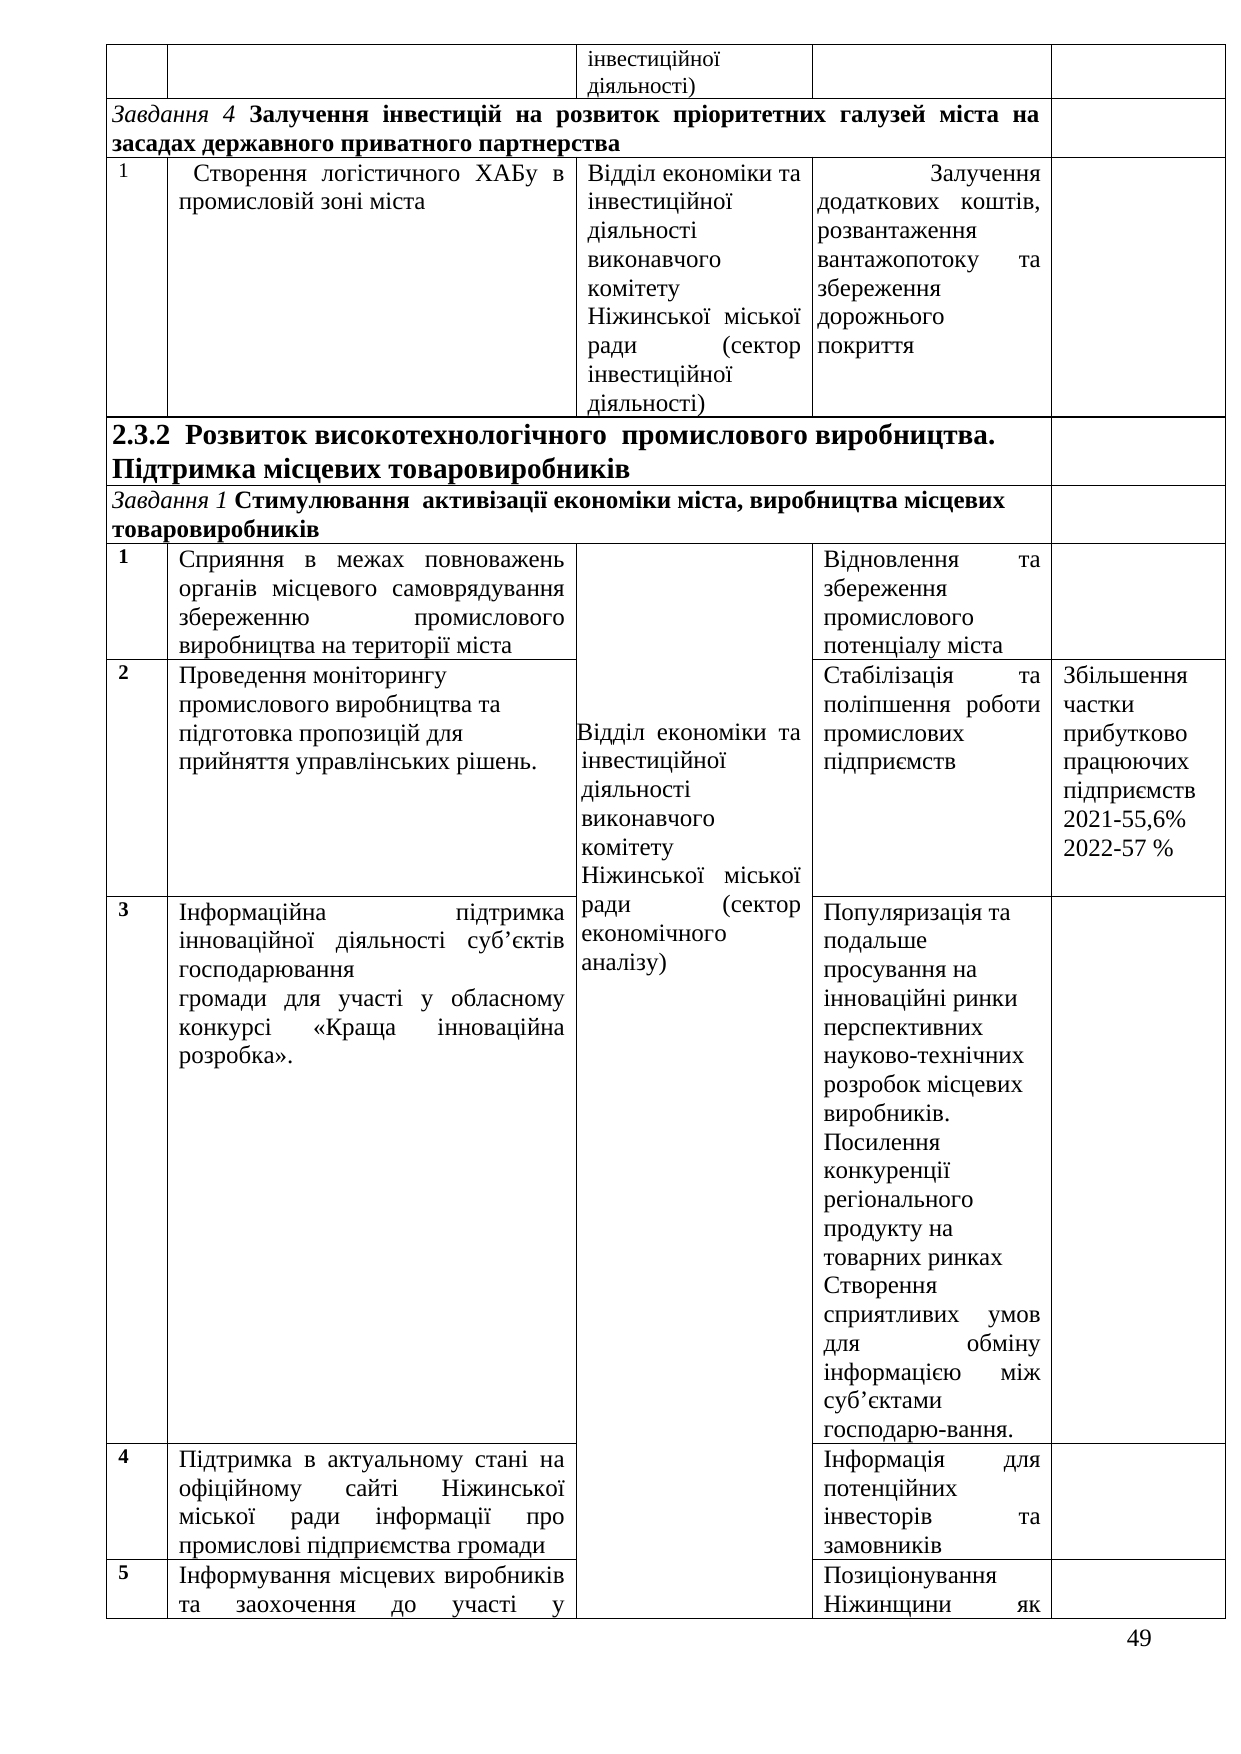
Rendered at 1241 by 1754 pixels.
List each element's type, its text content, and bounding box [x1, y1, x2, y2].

table_cell 4 [107, 1444, 167, 1559]
table_cell Відділ економіки та інвестиційної діяльності виконавчого комітету Ніжинської міської ради (сектор економічного аналізу) [577, 544, 812, 1617]
table_cell Популяризація та подальше просування на інноваційні ринки перспективних науково-технічних розробок місцевих виробників. Посилення конкуренції регіонального продукту на товарних ринках Створення сприятливих умов для обміну інформацією між суб’єктами господарю-вання. [813, 897, 1051, 1443]
table_cell [1052, 158, 1225, 416]
table_cell [1052, 544, 1225, 659]
table_cell Інформаційна підтримка інноваційної діяльності суб’єктів господарювання громади для участі у обласному конкурсі «Краща інноваційна розробка». [168, 897, 576, 1443]
table_cell [1052, 418, 1225, 484]
table_cell [1052, 486, 1225, 543]
table_cell [1052, 1444, 1225, 1559]
table_cell Збільшення частки прибутково працюючих підприємств 2021-55,6% 2022-57 % [1052, 660, 1225, 896]
table_cell 1 [107, 45, 167, 98]
table_cell 1 [107, 544, 167, 659]
table_cell [1052, 99, 1225, 157]
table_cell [168, 1560, 576, 1617]
table_cell 5 [107, 1560, 167, 1617]
table_cell 1 [107, 158, 167, 416]
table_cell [813, 45, 1051, 98]
table_cell Підтримка в актуальному стані на офіційному сайті Ніжинської міської ради інформації про промислові підприємства громади [168, 1444, 576, 1559]
table_cell Завдання 4 Залучення інвестицій на розвиток пріоритетних галузей міста на засадах державного приватного партнерства [107, 99, 1051, 157]
table_cell 2.3.2 Розвиток високотехнологічного промислового виробництва. Підтримка місцевих товаровиробників [107, 418, 1051, 484]
table_cell [1052, 1560, 1225, 1617]
table_cell Стабілізація та поліпшення роботи промислових підприємств [813, 660, 1051, 896]
table_cell Інформація для потенційних інвесторів та замовників [813, 1444, 1051, 1559]
table_cell [1052, 897, 1225, 1443]
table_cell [168, 45, 576, 98]
table_cell Відновлення та збереження промислового потенціалу міста [813, 544, 1051, 659]
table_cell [813, 1560, 1051, 1617]
table_cell 3 [107, 897, 167, 1443]
table_cell Створення логістичного ХАБу в промисловій зоні міста [168, 158, 576, 416]
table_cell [577, 158, 812, 416]
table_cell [577, 45, 812, 98]
table_cell [1052, 45, 1225, 98]
table_cell Проведення моніторингу промислового виробництва та підготовка пропозицій для прийняття управлінських рішень. [168, 660, 576, 896]
table_cell Завдання 1 Стимулювання активізації економіки міста, виробництва місцевих товаровиробників [107, 486, 1051, 543]
table_cell Сприяння в межах повноважень органів місцевого самоврядування збереженню промислового виробництва на території міста [168, 544, 576, 659]
table_cell 2 [107, 660, 167, 896]
table_cell Залучення додаткових коштів, розвантаження вантажопотоку та збереження дорожнього покриття [813, 158, 1051, 416]
